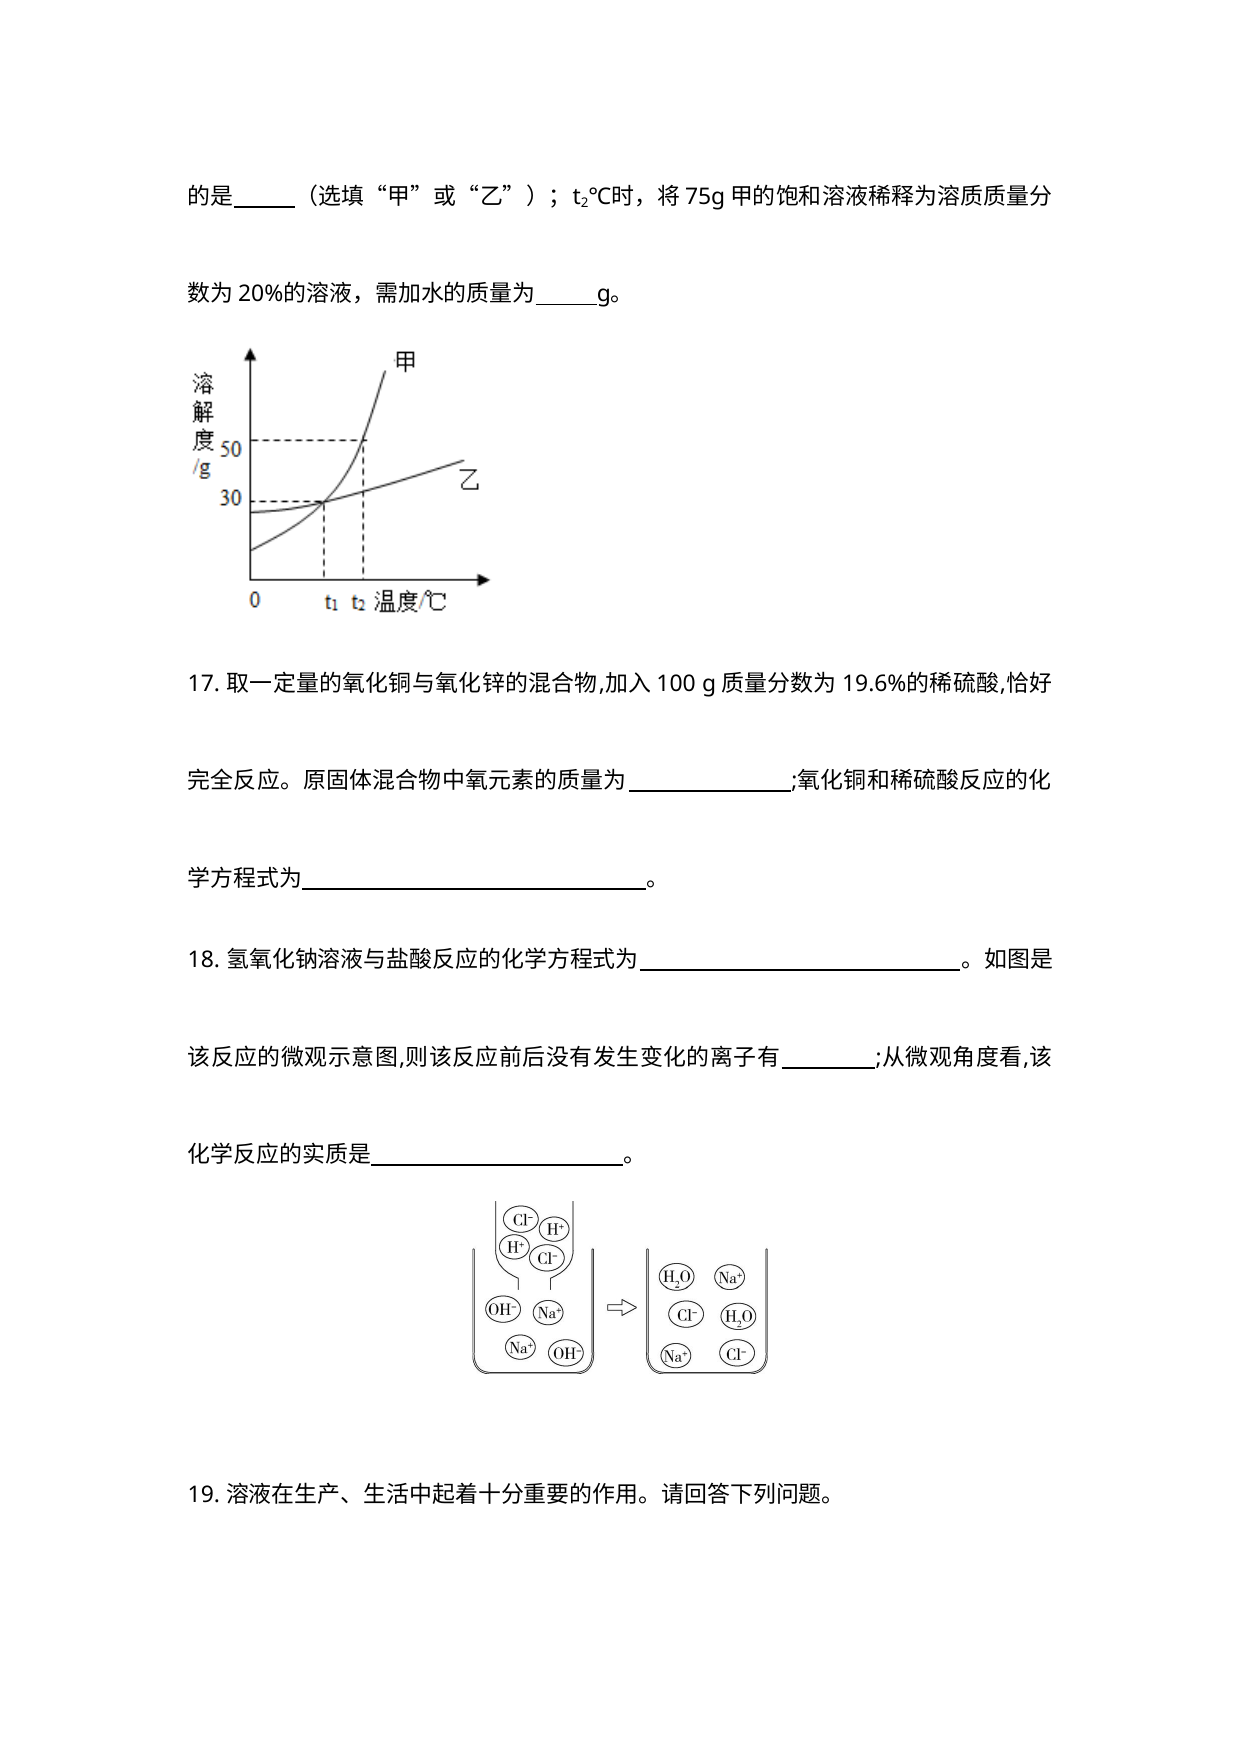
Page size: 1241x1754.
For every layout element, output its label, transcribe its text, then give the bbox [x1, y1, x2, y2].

text 19. 溶液在生产、生活中起着十分重要的作用。请回答下列问题。 [187, 1460, 1053, 1525]
text 17. 取一定量的氧化铜与氧化锌的混合物,加入100 g质量分数为19.6%的稀硫酸,恰好完全反应。原固体混合物中氧元素的质量为 ;氧化铜和稀硫酸反应的化学方程式为 。 [187, 648, 1053, 908]
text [187, 162, 1053, 324]
text 18. 氢氧化钠溶液与盐酸反应的化学方程式为 。如图是该反应的微观示意图,则该反应前后没有发生变化的离子有 ;从微观角度看,该化学反应的实质是 。 [187, 925, 1053, 1185]
picture [187, 341, 496, 617]
picture [472, 1201, 768, 1374]
